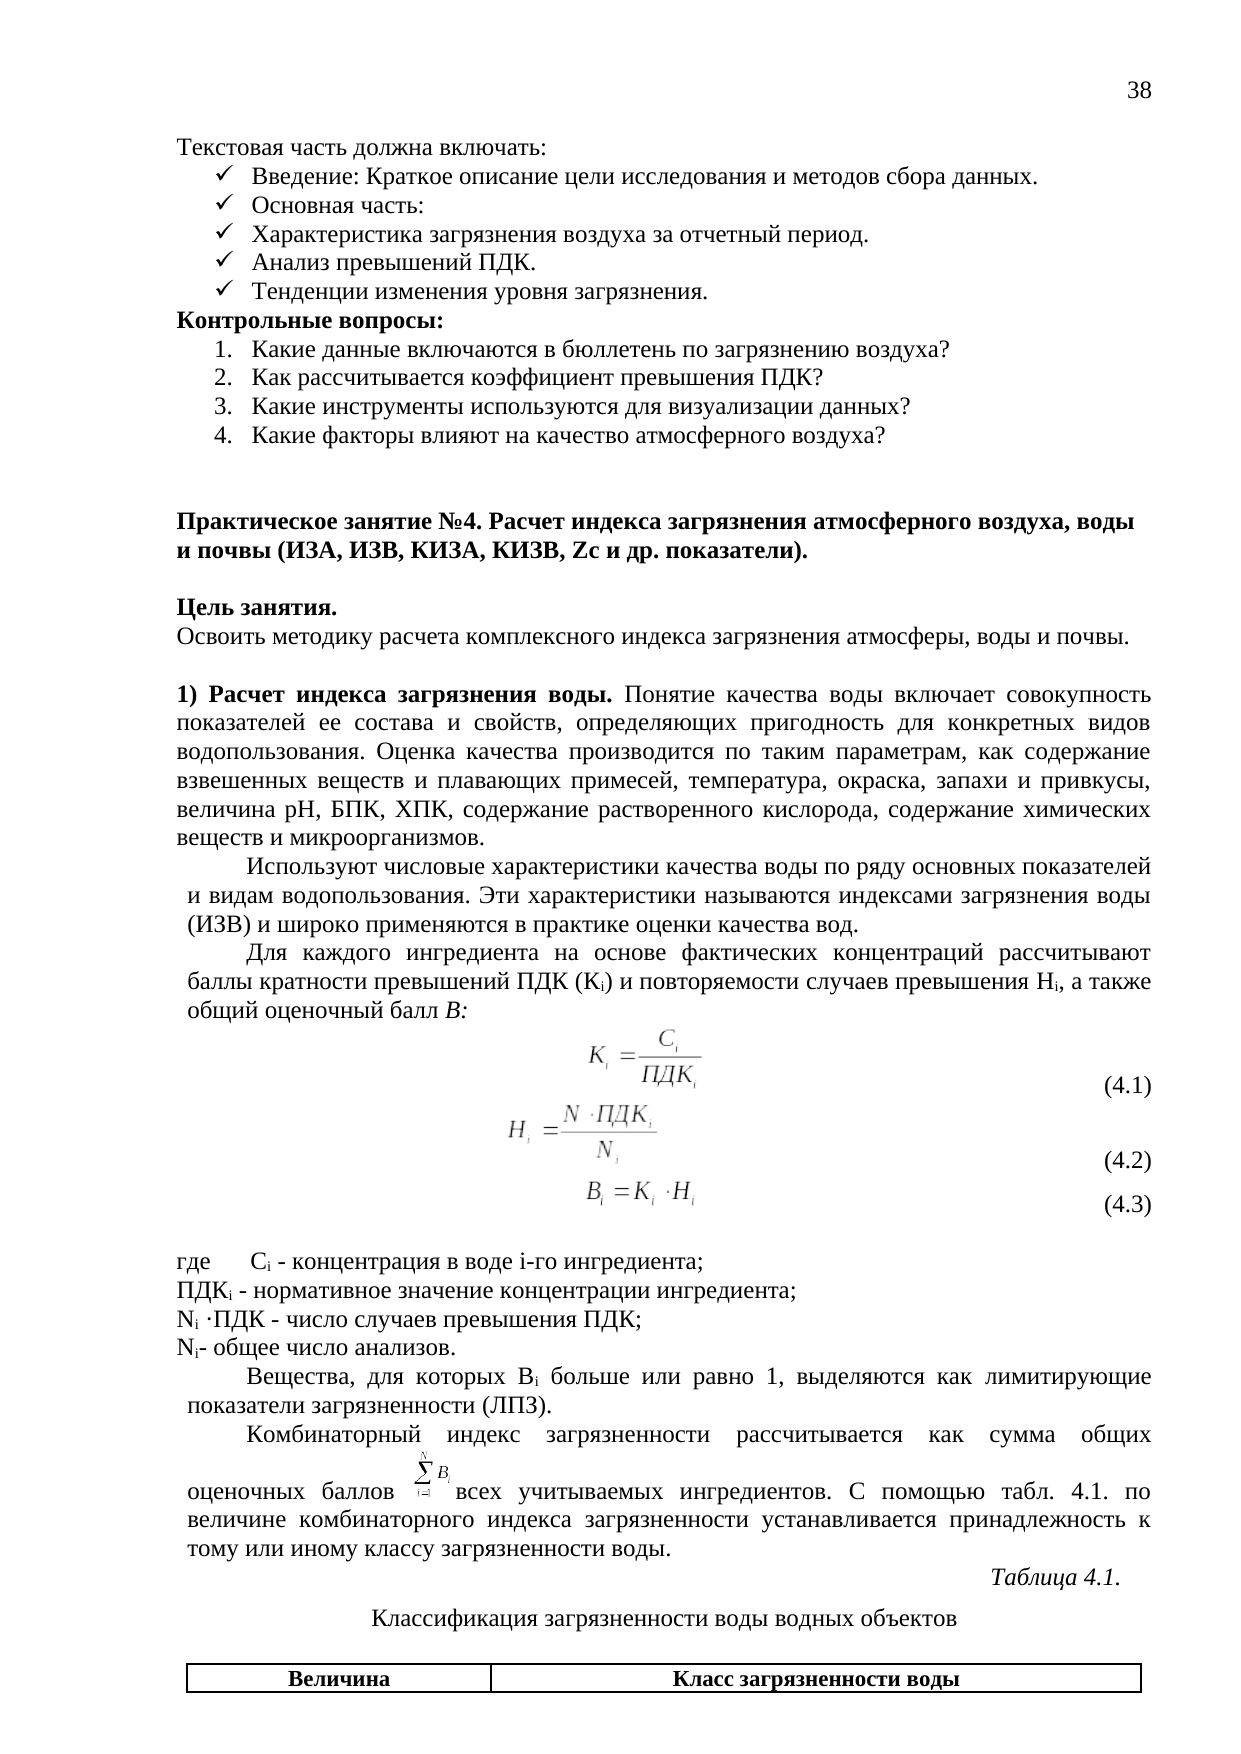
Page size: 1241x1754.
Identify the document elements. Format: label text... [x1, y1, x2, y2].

text (4.3) [187, 1174, 1152, 1217]
text Ni ·ПДК - число случаев превышения ПДК; [176, 1304, 1152, 1332]
text (4.2) [187, 1099, 1152, 1174]
list Тенденции изменения уровня загрязнения. [214, 276, 1152, 305]
text 1) Расчет индекса загрязнения воды. Понятие качества воды включает совокупность показателей ее состава и свойств, определяющих пригодность для конкретных видов водопользования. Оценка качества производится по таким параметрам, как содержание взвешенных веществ и плавающих примесей, температура, окраска, запахи и привкусы, величина рН, БПК, ХПК, содержание растворенного кислорода, содержание химических веществ и микроорганизмов. [176, 679, 1152, 851]
text Вещества, для которых Вi больше или равно 1, выделяются как лимитирующие показатели загрязненности (ЛПЗ). [187, 1361, 1152, 1419]
text Ni- общее число анализов. [176, 1332, 1152, 1361]
text ПДКi - нормативное значение концентрации ингредиента; [176, 1275, 1152, 1304]
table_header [188, 1665, 490, 1691]
text Классификация загрязненности воды водных объектов [176, 1603, 1152, 1632]
text Для каждого ингредиента на основе фактических концентраций рассчитывают баллы кратности превышений ПДК (Кi) и повторяемости случаев превышения Hi, а также общий оценочный балл В: [187, 937, 1152, 1024]
text Практическое занятие №4. Расчет индекса загрязнения атмосферного воздуха, воды и почвы (ИЗА, ИЗВ, КИЗА, КИЗВ, Zс и др. показатели). [176, 506, 1152, 564]
list Основная часть: [214, 190, 1152, 219]
text Таблица 4.1. [187, 1562, 1121, 1591]
list Введение: Краткое описание цели исследования и методов сбора данных. [214, 161, 1152, 190]
text Контрольные вопросы: [176, 305, 1152, 334]
text (4.1) [187, 1024, 1152, 1099]
text где Сi - концентрация в воде i-го ингредиента; [176, 1246, 1152, 1275]
text Освоить методику расчета комплексного индекса загрязнения атмосферы, воды и почвы. [176, 621, 1152, 650]
text Используют числовые характеристики качества воды по ряду основных показателей и видам водопользования. Эти характеристики называются индексами загрязнения воды (ИЗВ) и широко применяются в практике оценки качества вод. [187, 851, 1152, 937]
text Комбинаторный индекс загрязненности рассчитывается как сумма общих оценочных баллов всех учитываемых ингредиентов. С помощью табл. 4.1. по величине комбинаторного индекса загрязненности устанавливается принадлежность к тому или иному классу загрязненности воды. [187, 1419, 1152, 1562]
list Какие инструменты используются для визуализации данных? [214, 391, 1152, 420]
text Цель занятия. [176, 592, 1152, 621]
list Какие факторы влияют на качество атмосферного воздуха? [214, 420, 1152, 449]
list Как рассчитывается коэффициент превышения ПДК? [214, 362, 1152, 391]
list Какие данные включаются в бюллетень по загрязнению воздуха? [214, 334, 1152, 362]
text Текстовая часть должна включать: [176, 132, 1152, 161]
list Характеристика загрязнения воздуха за отчетный период. [214, 219, 1152, 247]
list Анализ превышений ПДК. [214, 247, 1152, 276]
table_header Класс загрязненности воды [492, 1665, 1140, 1691]
